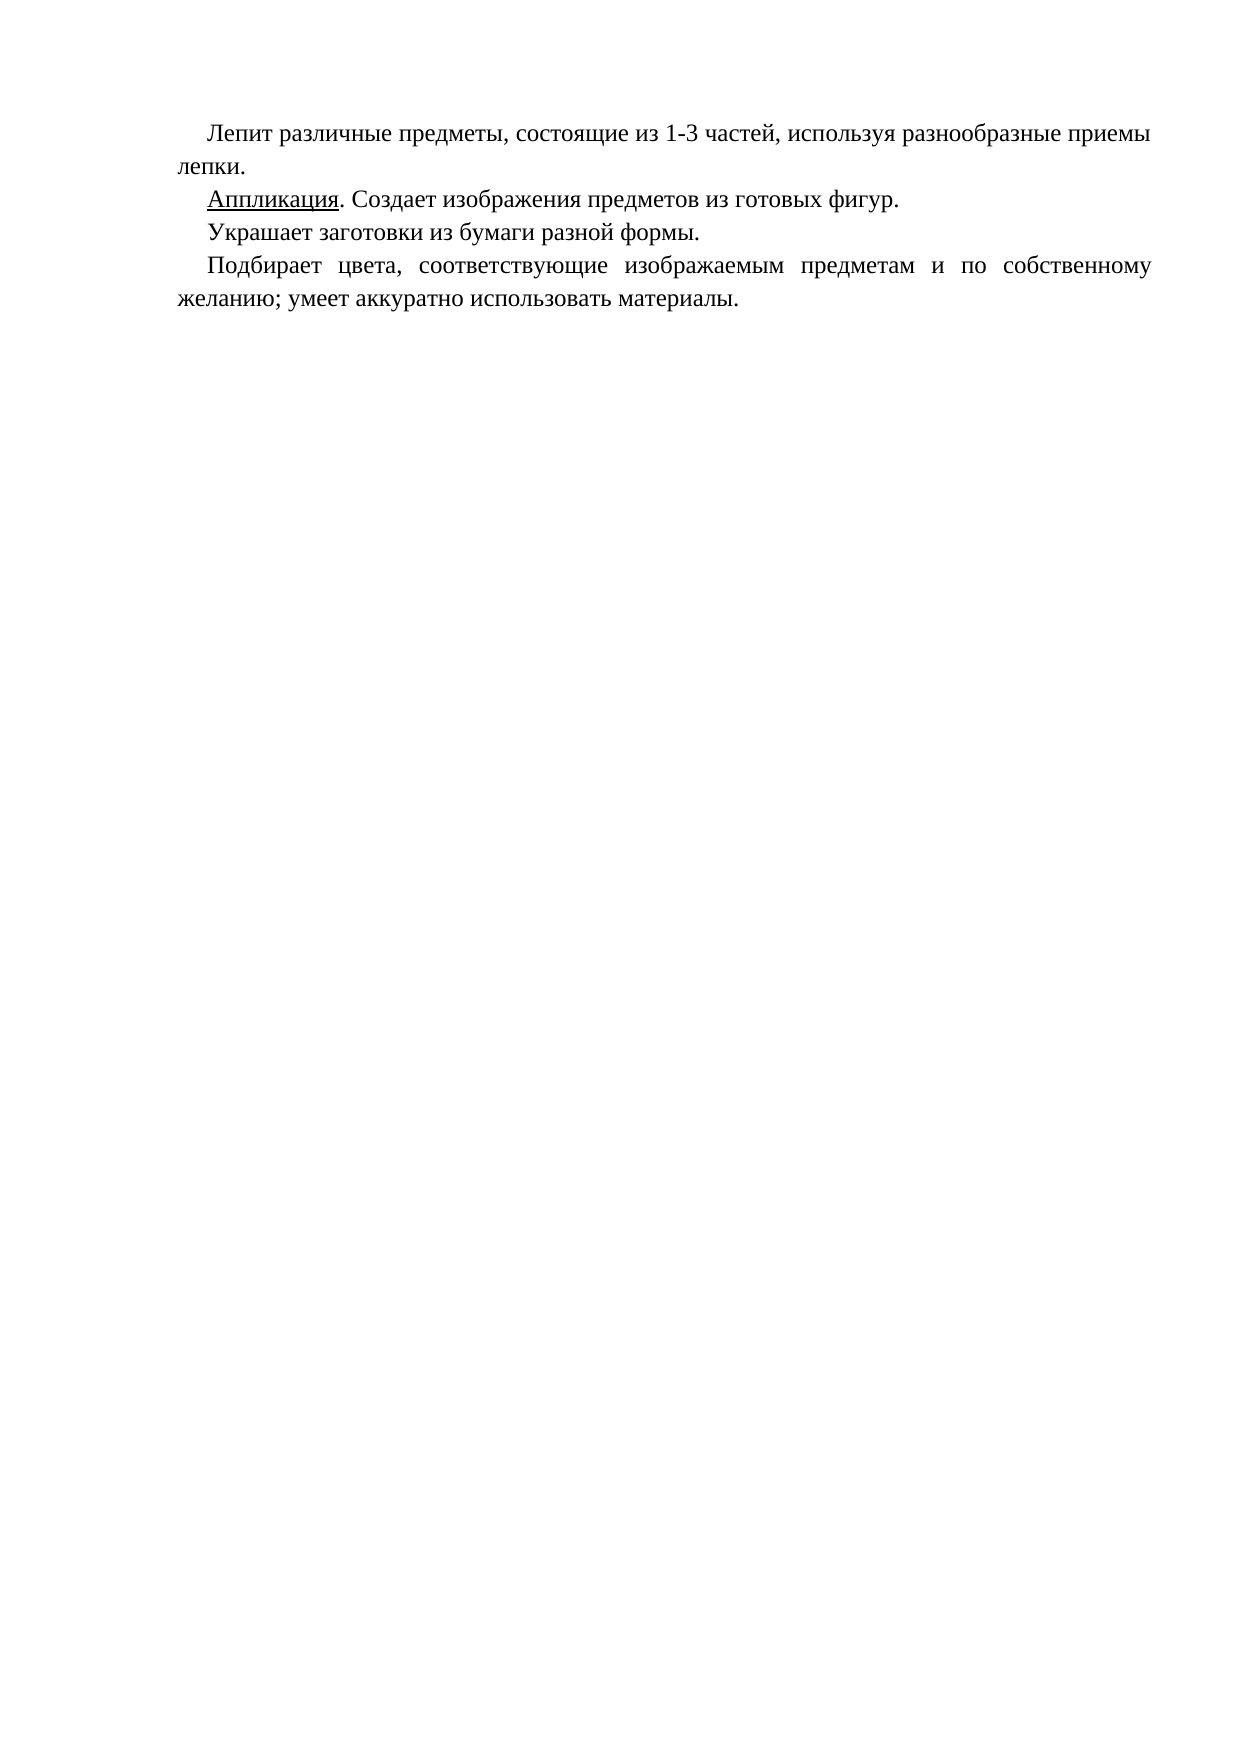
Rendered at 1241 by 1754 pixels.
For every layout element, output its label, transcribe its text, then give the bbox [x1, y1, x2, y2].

text Подбирает цвета, соответствующие изображаемым предметам и по собственному желанию; умеет аккуратно использовать материалы. [177, 250, 1152, 312]
text Лепит различные предметы, состоящие из 1-3 частей, используя разнообразные приемы лепки. [177, 118, 1152, 180]
text Украшает заготовки из бумаги разной формы. [177, 217, 1152, 246]
text Аппликация. Создает изображения предметов из готовых фигур. [177, 184, 1152, 213]
